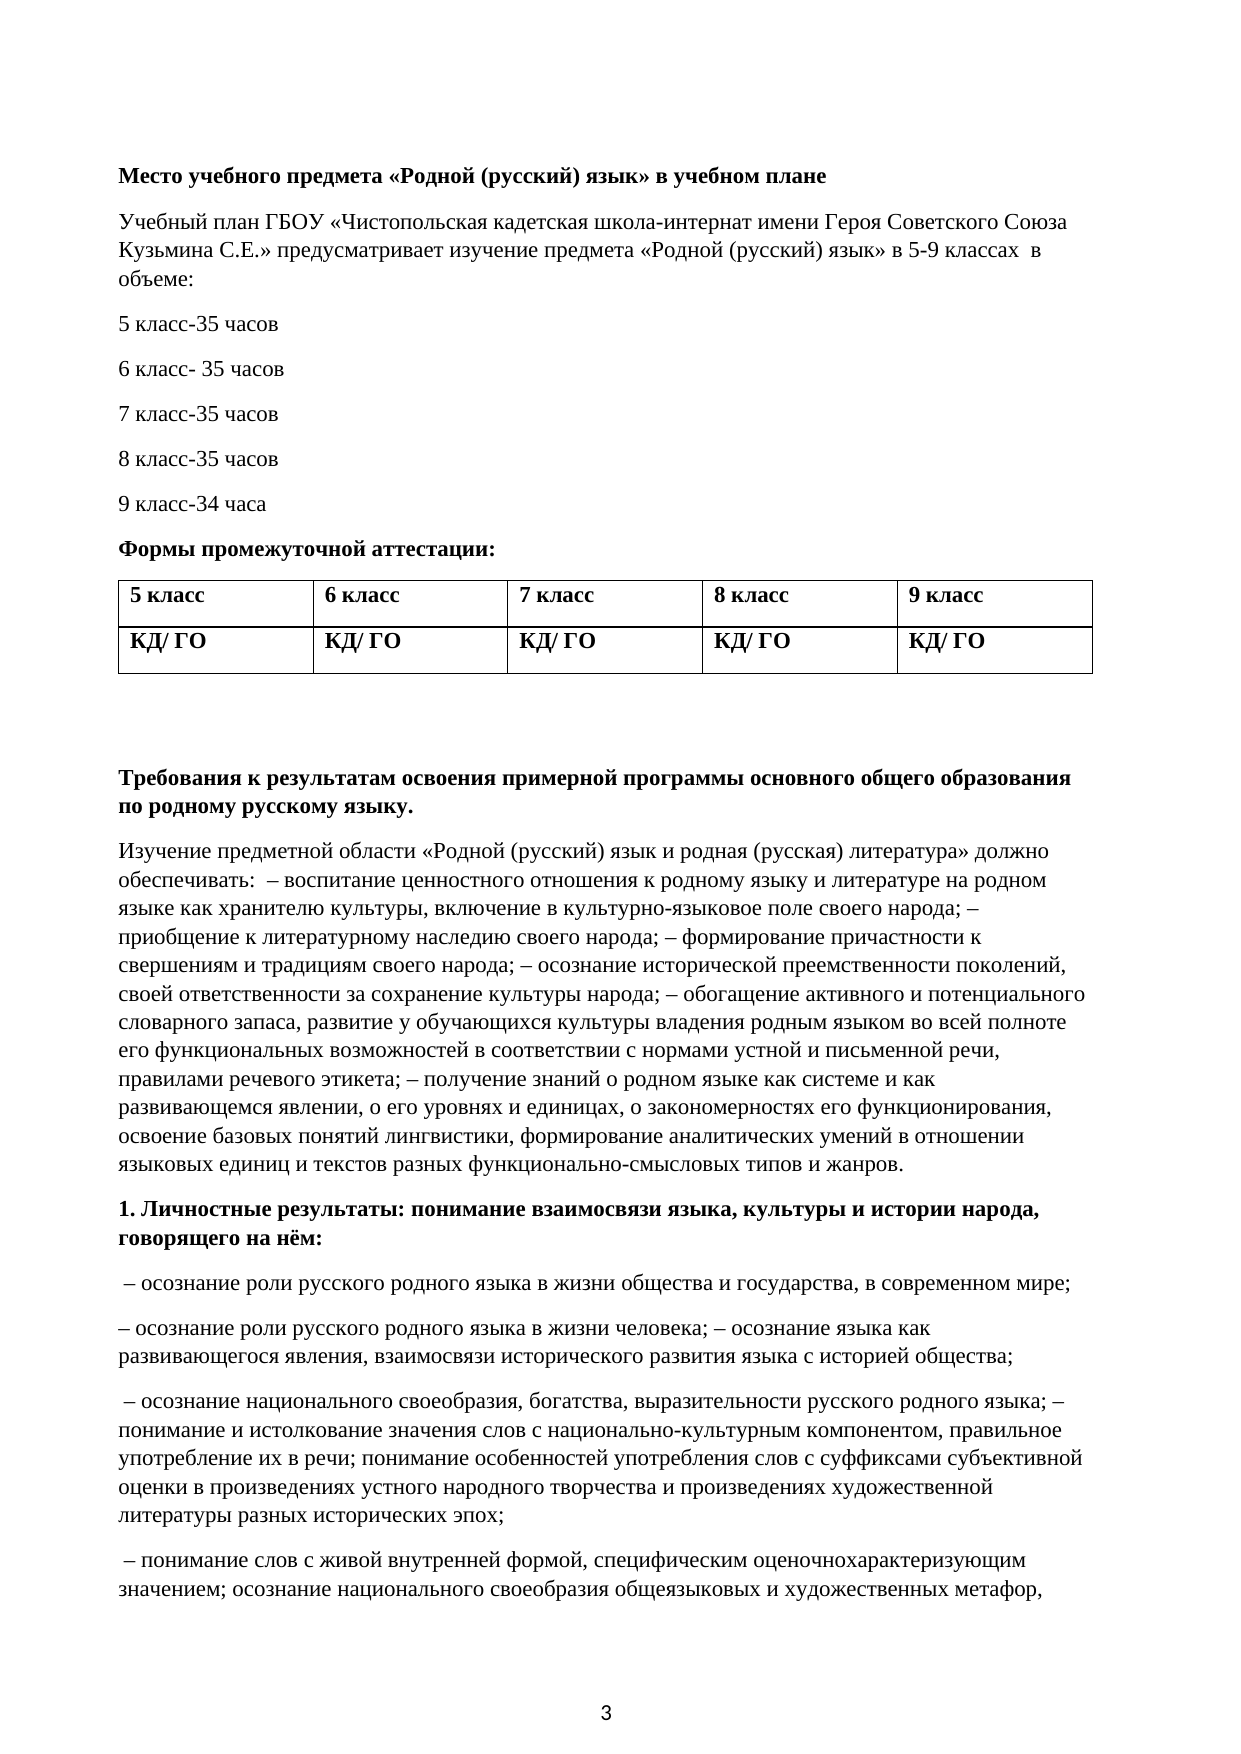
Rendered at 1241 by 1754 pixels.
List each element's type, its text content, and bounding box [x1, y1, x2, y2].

text 6 класс- 35 часов [118, 355, 1094, 381]
text Изучение предметной области «Родной (русский) язык и родная (русская) литература» должно обеспечивать: – воспитание ценностного отношения к родному языку и литературе на родном языке как хранителю культуры, включение в культурно-языковое поле своего народа; – приобщение к литературному наследию своего народа; – формирование причастности к свершениям и традициям своего народа; – осознание исторической преемственности поколений, своей ответственности за сохранение культуры народа; – обогащение активного и потенциального словарного запаса, развитие у обучающихся культуры владения родным языком во всей полноте его функциональных возможностей в соответствии с нормами устной и письменной речи, правилами речевого этикета; – получение знаний о родном языке как системе и как развивающемся явлении, о его уровнях и единицах, о закономерностях его функционирования, освоение базовых понятий лингвистики, формирование аналитических умений в отношении языковых единиц и текстов разных функционально-смысловых типов и жанров. [118, 837, 1094, 1177]
text 5 класс-35 часов [118, 310, 1094, 336]
text Учебный план ГБОУ «Чистопольская кадетская школа-интернат имени Героя Советского Союза Кузьмина С.Е.» предусматривает изучение предмета «Родной (русский) язык» в 5-9 классах в объеме: [118, 208, 1094, 291]
text 8 класс-35 часов [118, 445, 1094, 471]
text 7 класс-35 часов [118, 400, 1094, 426]
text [118, 1546, 1094, 1601]
text 9 класс-34 часа [118, 490, 1094, 516]
table_cell КД/ ГО [898, 628, 1092, 673]
text Место учебного предмета «Родной (русский) язык» в учебном плане [118, 163, 1094, 189]
table_header 6 класс [314, 581, 507, 626]
table_cell КД/ ГО [703, 628, 897, 673]
text Формы промежуточной аттестации: [118, 535, 1094, 562]
text – осознание роли русского родного языка в жизни человека; – осознание языка как развивающегося явления, взаимосвязи исторического развития языка с историей общества; [118, 1314, 1094, 1369]
table_header 9 класс [898, 581, 1092, 626]
text 1. Личностные результаты: понимание взаимосвязи языка, культуры и истории народа, говорящего на нём: [118, 1195, 1094, 1250]
table_header 7 класс [508, 581, 702, 626]
table_cell КД/ ГО [119, 628, 313, 673]
table_cell КД/ ГО [508, 628, 702, 673]
table_header 8 класс [703, 581, 897, 626]
table_header 5 класс [119, 581, 313, 626]
text – осознание национального своеобразия, богатства, выразительности русского родного языка; – понимание и истолкование значения слов с национально-культурным компонентом, правильное употребление их в речи; понимание особенностей употребления слов с суффиксами субъективной оценки в произведениях устного народного творчества и произведениях художественной литературы разных исторических эпох; [118, 1387, 1094, 1528]
text – осознание роли русского родного языка в жизни общества и государства, в современном мире; [118, 1269, 1094, 1295]
text Требования к результатам освоения примерной программы основного общего образования по родному русскому языку. [118, 764, 1094, 819]
table_cell КД/ ГО [314, 628, 507, 673]
